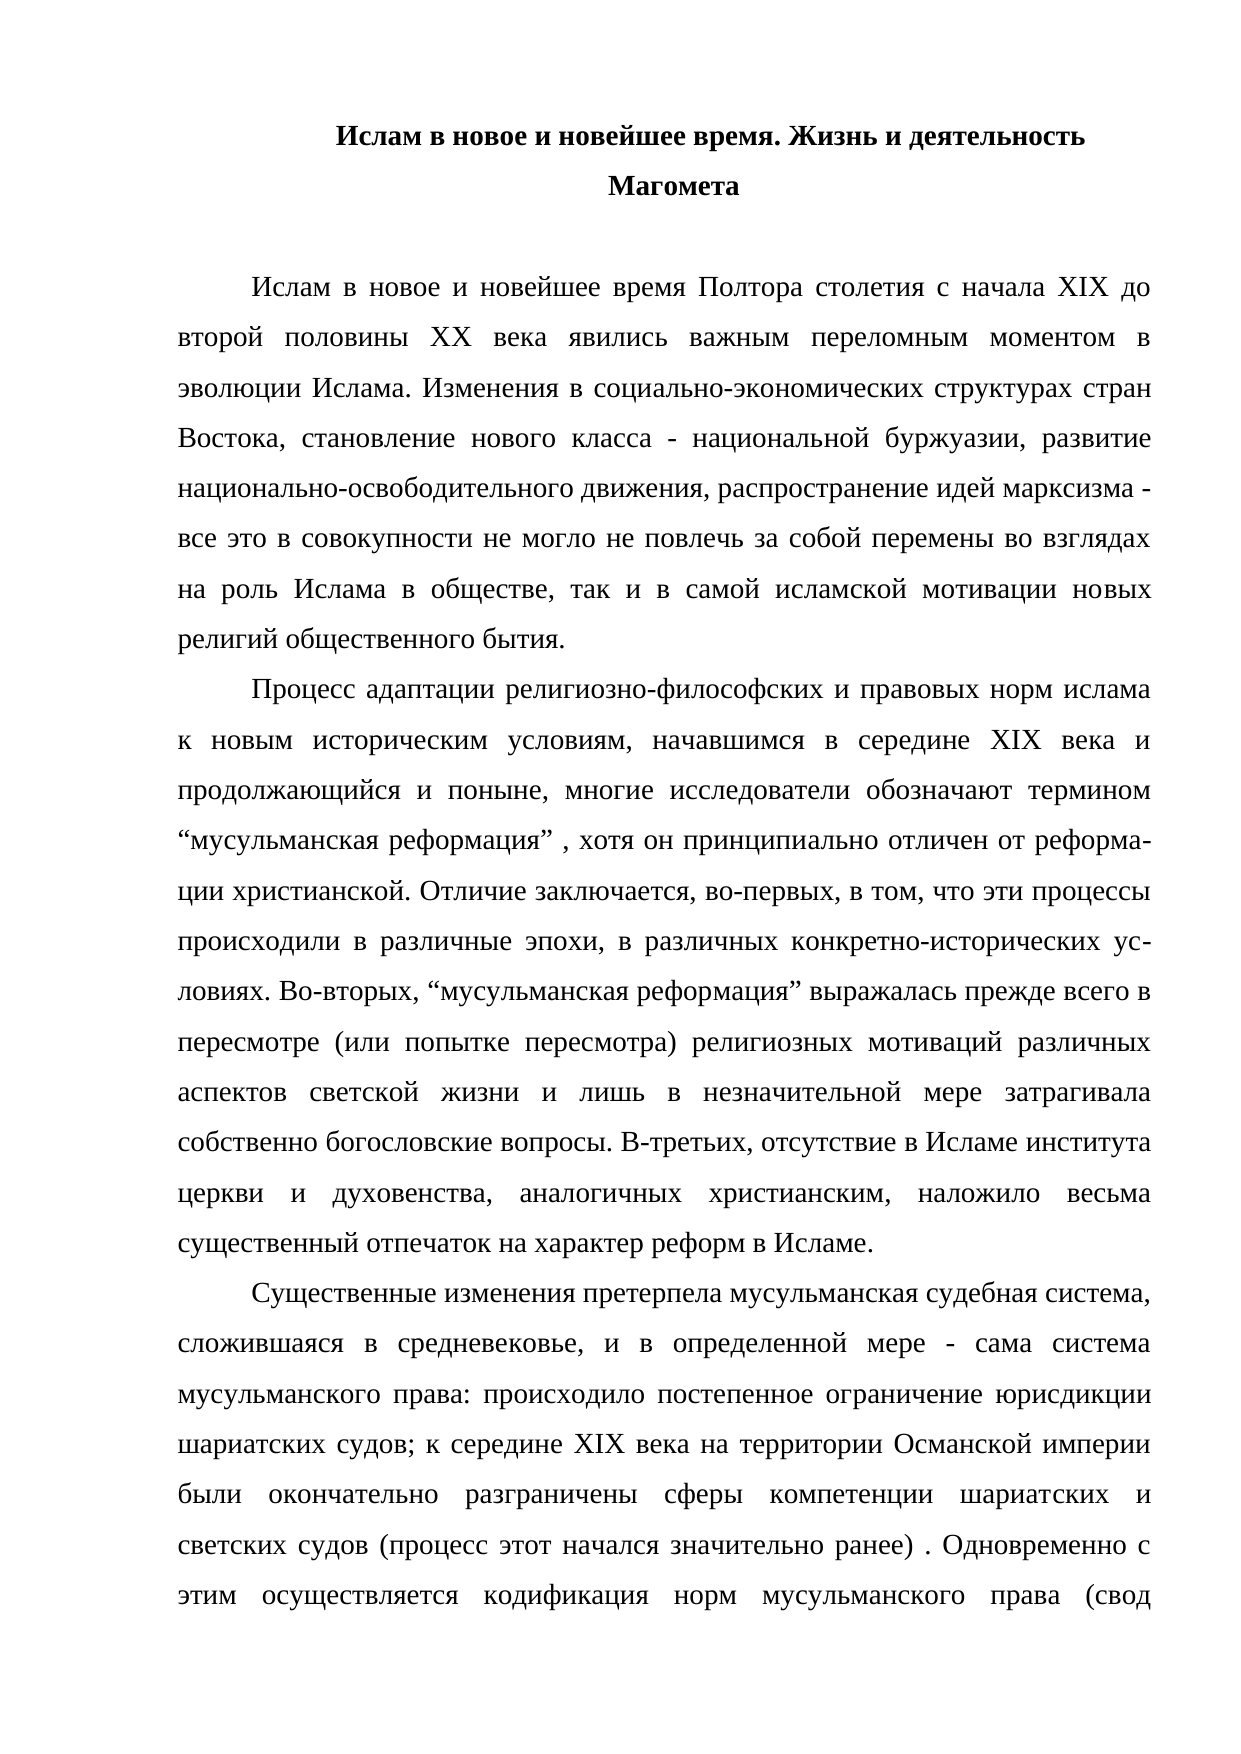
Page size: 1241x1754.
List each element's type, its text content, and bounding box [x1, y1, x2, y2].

text Ислам в новое и новейшее время. Жизнь и деятельность Магомета [196, 118, 1152, 202]
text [177, 1275, 1152, 1611]
text Процесс адаптации религиозно-философских и правовых норм ислама к новым историческим условиям, начавшимся в середине XIX века и продолжающийся и поныне, многие исследователи обозначают термином “мусульманская реформация” , хотя он принципиально отличен от реформации христианской. Отличие заключается, во-первых, в том, что эти процессы происходили в различные эпохи, в различных конкретно-исторических условиях. Во-вторых, “мусульманская реформация” выражалась прежде всего в пересмотре (или попытке пересмотра) религиозных мотиваций различных аспектов светской жизни и лишь в незначительной мере затрагивала собственно богословские вопросы. В-третьих, отсутствие в Исламе института церкви и духовенства, аналогичных христианским, наложило весьма существенный отпечаток на характер реформ в Исламе. [177, 672, 1152, 1258]
text Ислам в новое и новейшее время Полтора столетия с начала XIX до второй половины XX века явились важным переломным моментом в эволюции Ислама. Изменения в социально-экономических структурах стран Востока, становление нового класса - национальной буржуазии, развитие национально-освободительного движения, распространение идей марксизма - все это в совокупности не могло не повлечь за собой перемены во взглядах на роль Ислама в обществе, так и в самой исламской мотивации новых религий общественного бытия. [177, 269, 1152, 655]
